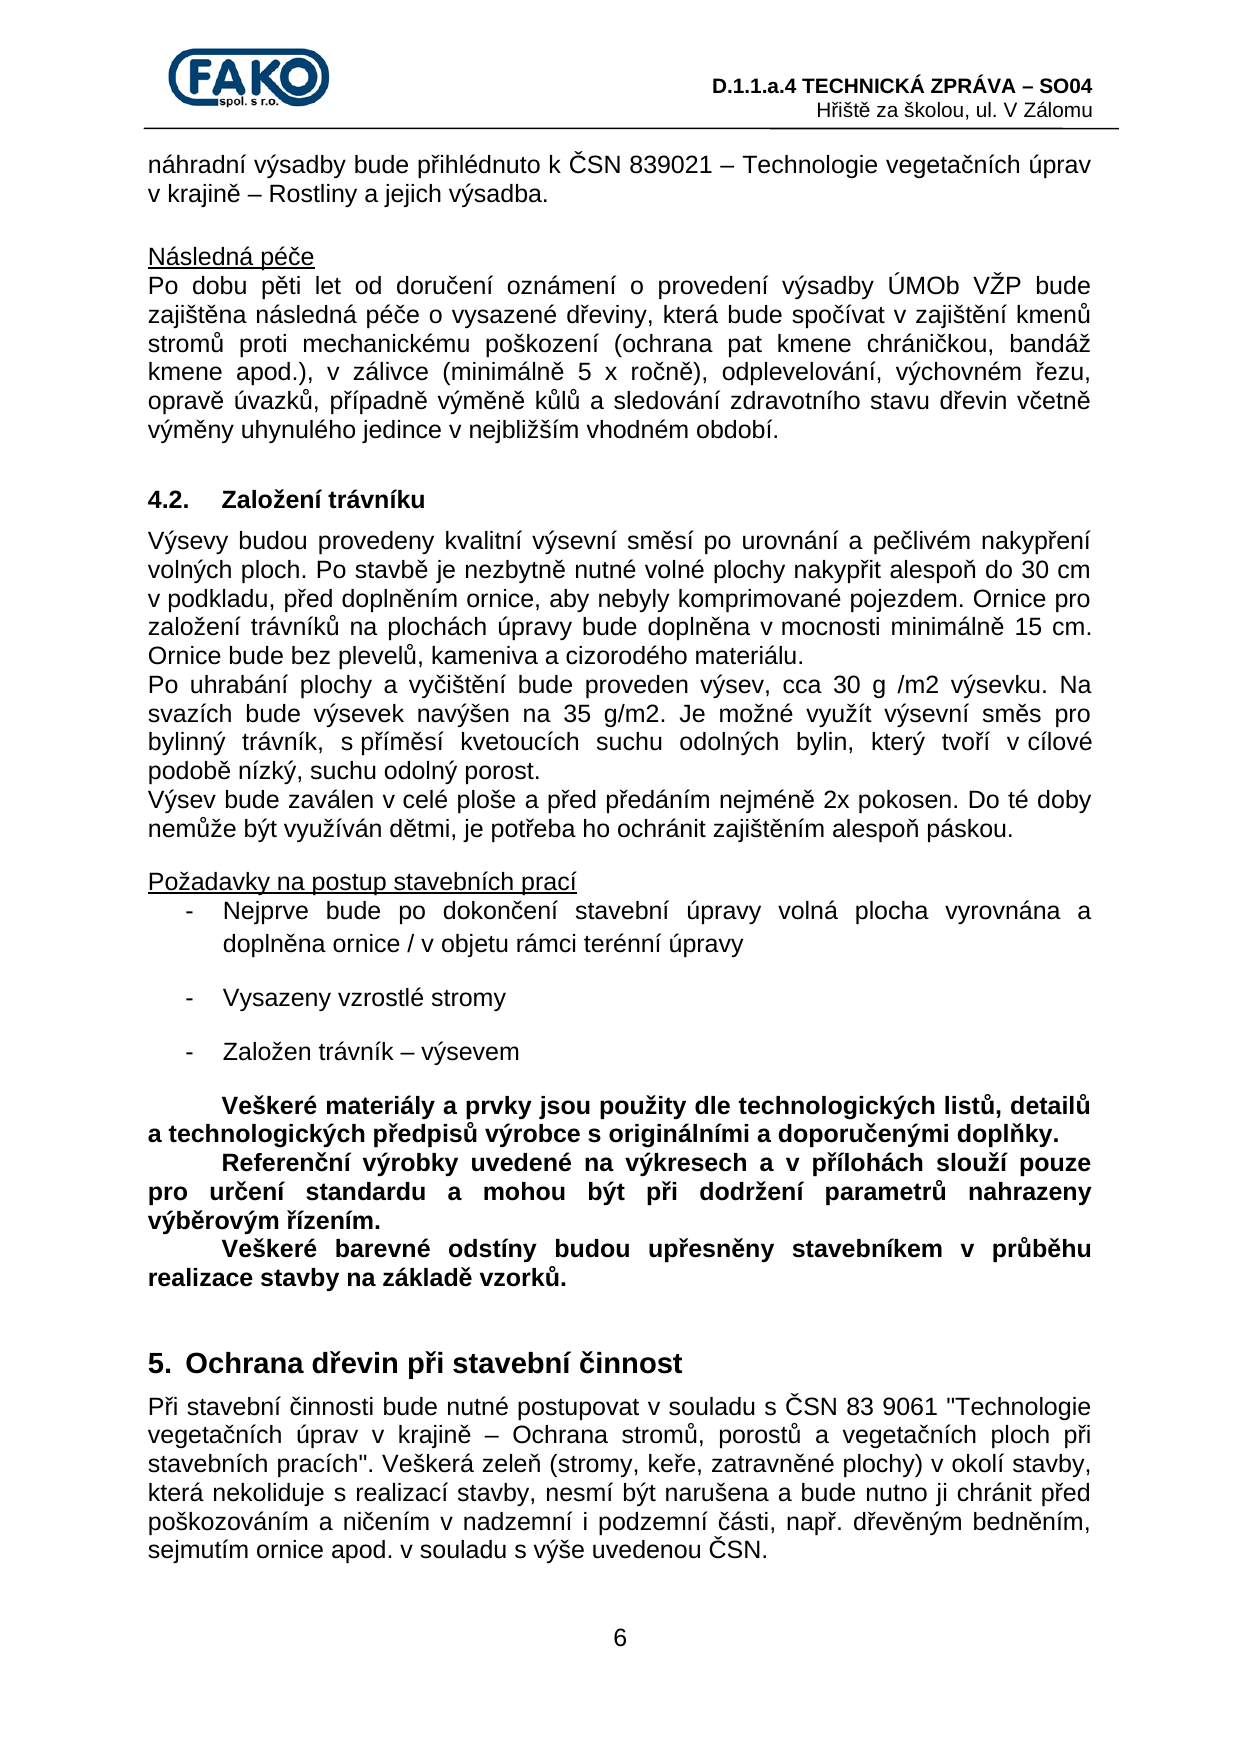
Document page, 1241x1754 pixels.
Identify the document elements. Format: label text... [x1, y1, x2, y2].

text Následná péče [148, 242, 1093, 271]
list Vysazeny vzrostlé stromy [185, 983, 1093, 1012]
text Výsevy budou provedeny kvalitní výsevní směsí po urovnání a pečlivém nakypření volných ploch. Po stavbě je nezbytně nutné volné plochy nakypřit alespoň do 30 cm v podkladu, před doplněním ornice, aby nebyly komprimované pojezdem. Ornice pro založení trávníků na plochách úpravy bude doplněna v mocnosti minimálně 15 cm. Ornice bude bez plevelů, kameniva a cizorodého materiálu. [148, 526, 1093, 670]
list Nejprve bude po dokončení stavební úpravy volná plocha vyrovnána a doplněna ornice / v objetu rámci terénní úpravy [185, 896, 1093, 958]
text Po uhrabání plochy a vyčištění bude proveden výsev, cca 30 g /m2 výsevku. Na svazích bude výsevek navýšen na 35 g/m2. Je možné využít výsevní směs pro bylinný trávník, s příměsí kvetoucích suchu odolných bylin, který tvoří v cílové podobě nízký, suchu odolný porost. [148, 670, 1093, 785]
picture [162, 40, 335, 114]
text Výsev bude zaválen v celé ploše a před předáním nejméně 2x pokosen. Do té doby nemůže být využíván dětmi, je potřeba ho ochránit zajištěním alespoň páskou. [148, 785, 1093, 842]
list Založen trávník – výsevem [185, 1037, 1093, 1066]
subtitle Ochrana dřevin při stavební činnost [148, 1346, 1093, 1379]
text Založení trávníku [148, 485, 1093, 513]
text Při stavební činnosti bude nutné postupovat v souladu s ČSN 83 9061 "Technologie vegetačních úprav v krajině – Ochrana stromů, porostů a vegetačních ploch při stavebních pracích". Veškerá zeleň (stromy, keře, zatravněné plochy) v okolí stavby, která nekoliduje s realizací stavby, nesmí být narušena a bude nutno ji chránit před poškozováním a ničením v nadzemní i podzemní části, např. dřevěným bedněním, sejmutím ornice apod. v souladu s výše uvedenou ČSN. [148, 1392, 1093, 1564]
text Požadavky na postup stavebních prací [148, 867, 1093, 896]
text Po dobu pěti let od doručení oznámení o provedení výsadby ÚMOb VŽP bude zajištěna následná péče o vysazené dřeviny, která bude spočívat v zajištění kmenů stromů proti mechanickému poškození (ochrana pat kmene chráničkou, bandáž kmene apod.), v zálivce (minimálně 5 x ročně), odplevelování, výchovném řezu, opravě úvazků, případně výměně kůlů a sledování zdravotního stavu dřevin včetně výměny uhynulého jedince v nejbližším vhodném období. [148, 271, 1093, 443]
text Veškeré barevné odstíny budou upřesněny stavebníkem v průběhu realizace stavby na základě vzorků. [148, 1234, 1093, 1292]
text Referenční výrobky uvedené na výkresech a v přílohách slouží pouze pro určení standardu a mohou být při dodržení parametrů nahrazeny výběrovým řízením. [148, 1148, 1093, 1234]
text Veškeré materiály a prvky jsou použity dle technologických listů, detailů a technologických předpisů výrobce s originálními a doporučenými doplňky. [148, 1091, 1093, 1148]
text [148, 150, 1093, 208]
